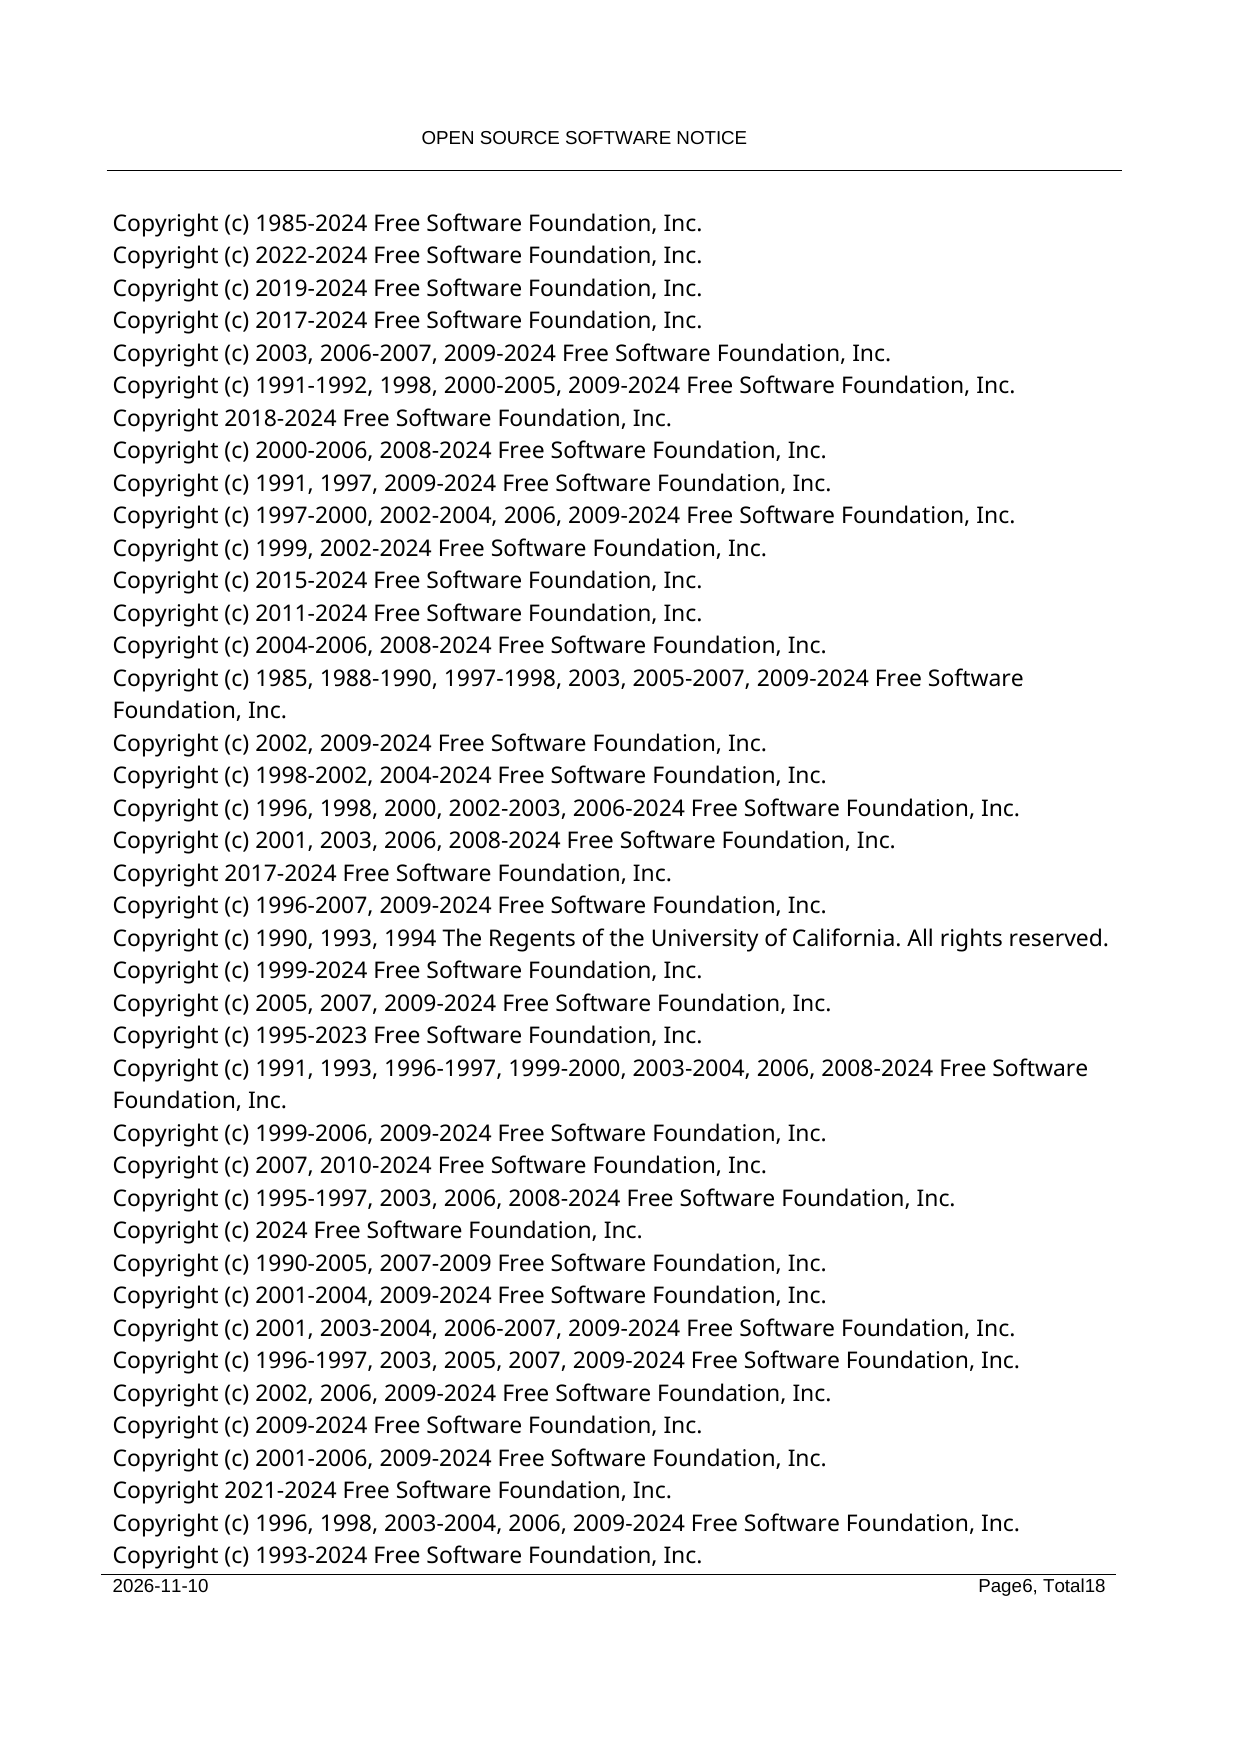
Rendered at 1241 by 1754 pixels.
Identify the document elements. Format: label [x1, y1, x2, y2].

text [112, 206, 1128, 1571]
